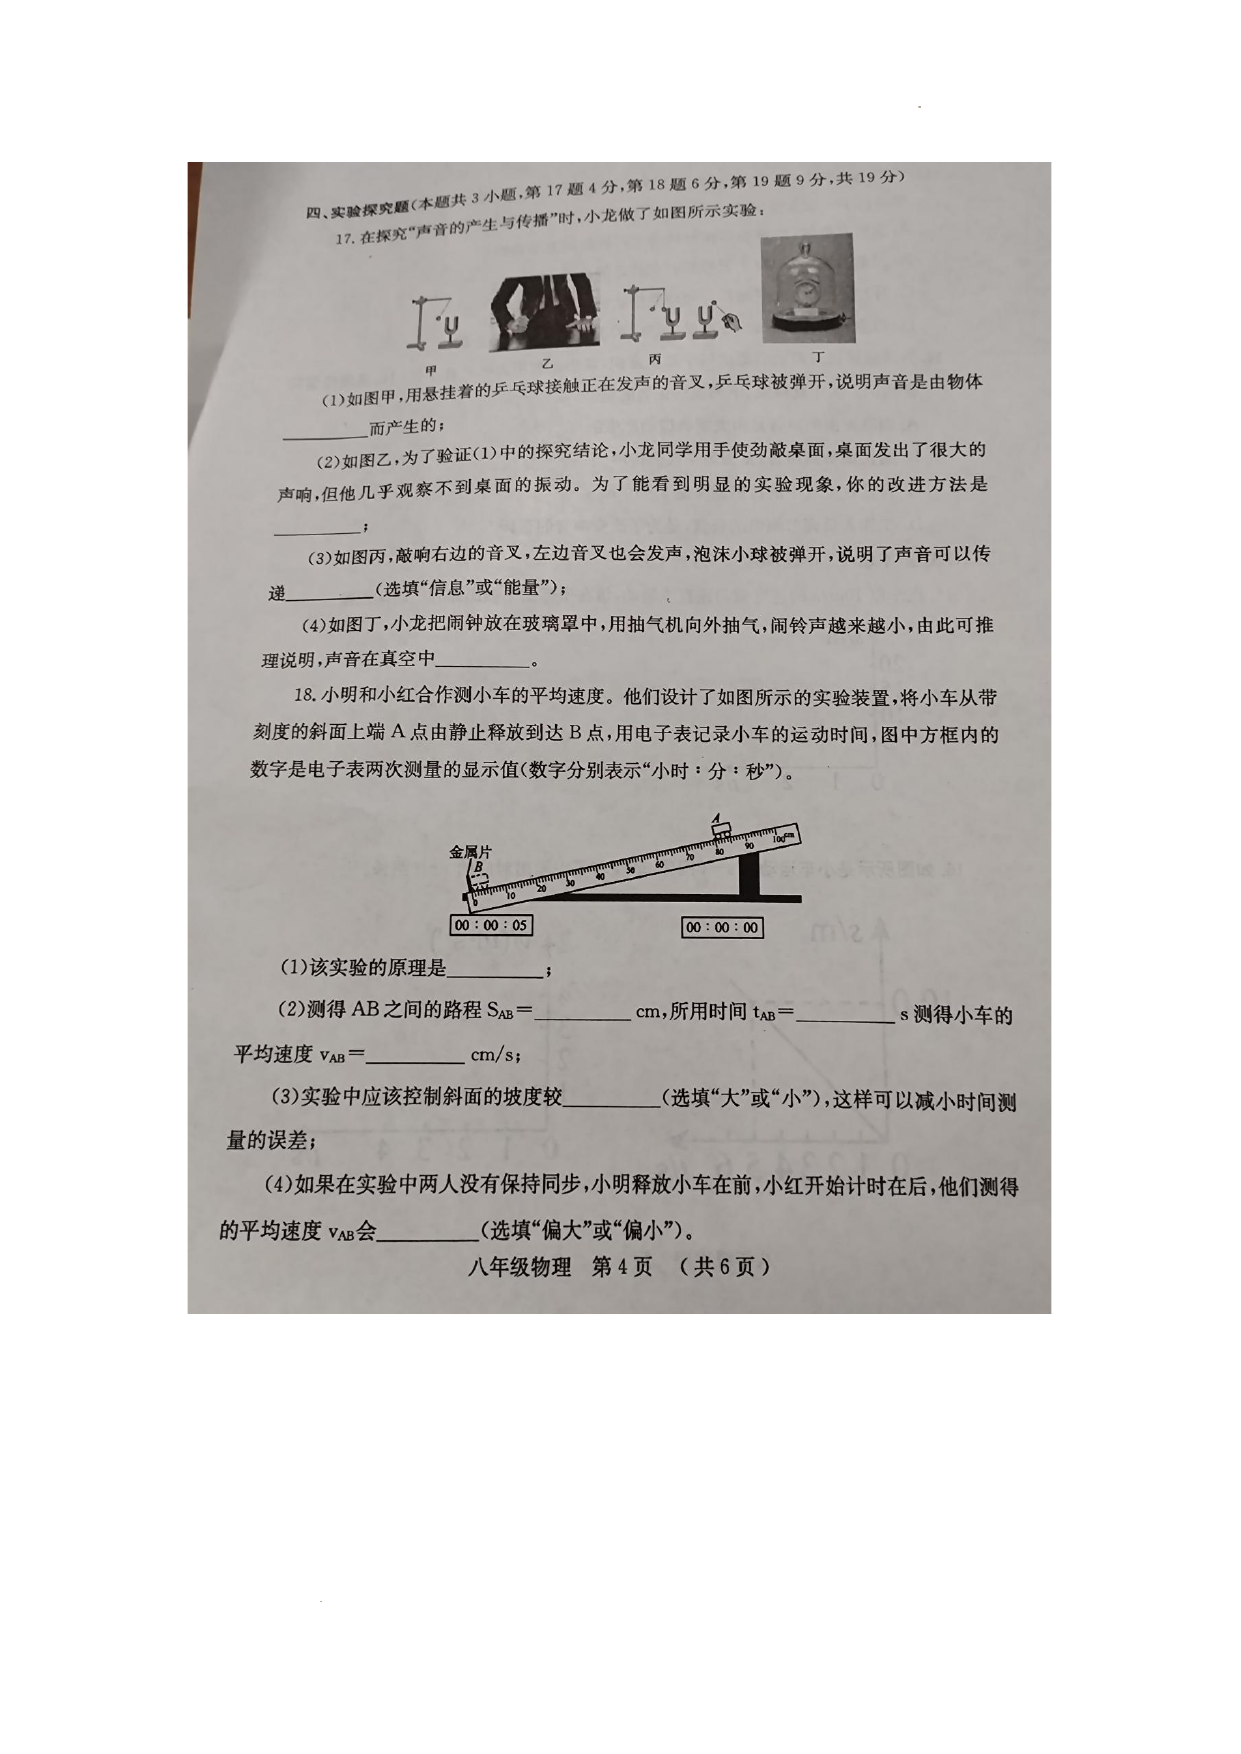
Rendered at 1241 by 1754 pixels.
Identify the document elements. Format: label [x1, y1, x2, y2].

picture [187, 162, 1052, 1314]
